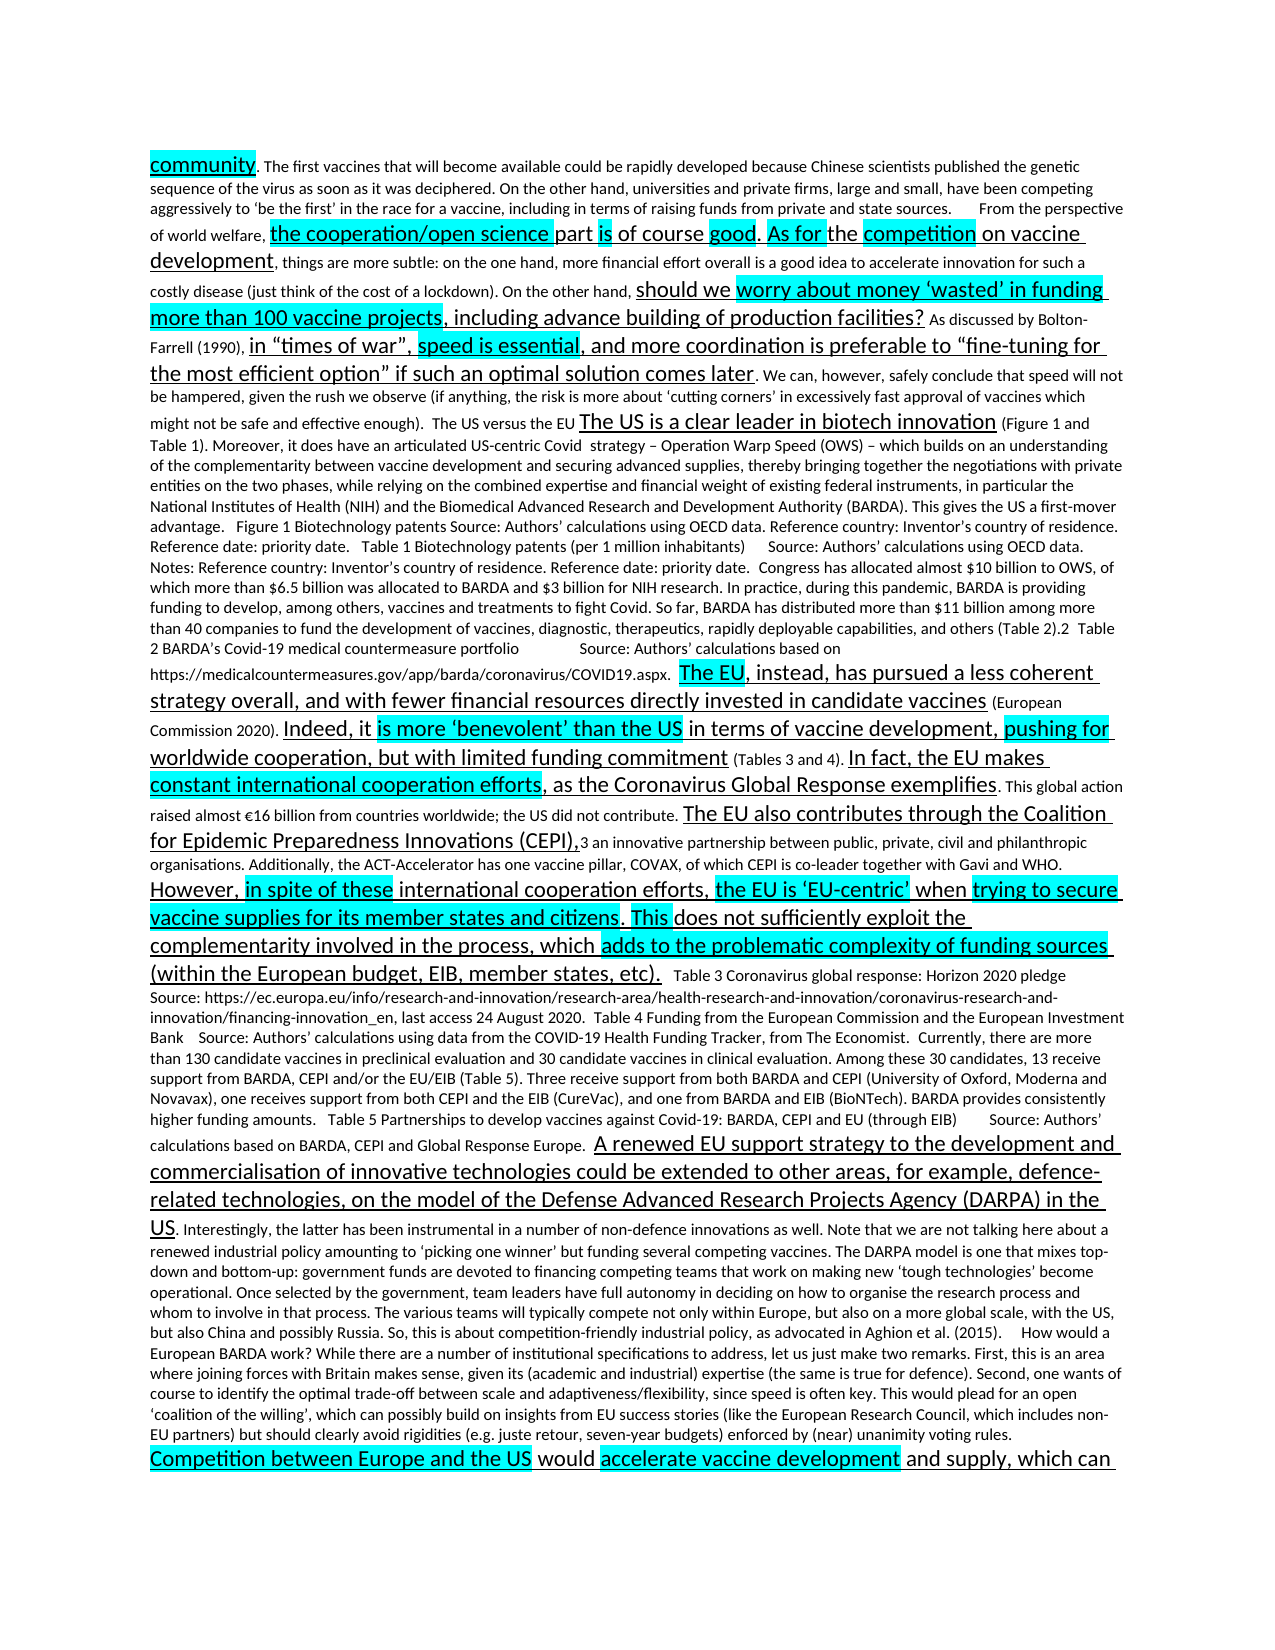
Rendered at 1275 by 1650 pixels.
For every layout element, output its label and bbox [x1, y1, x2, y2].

text [150, 150, 1125, 1472]
